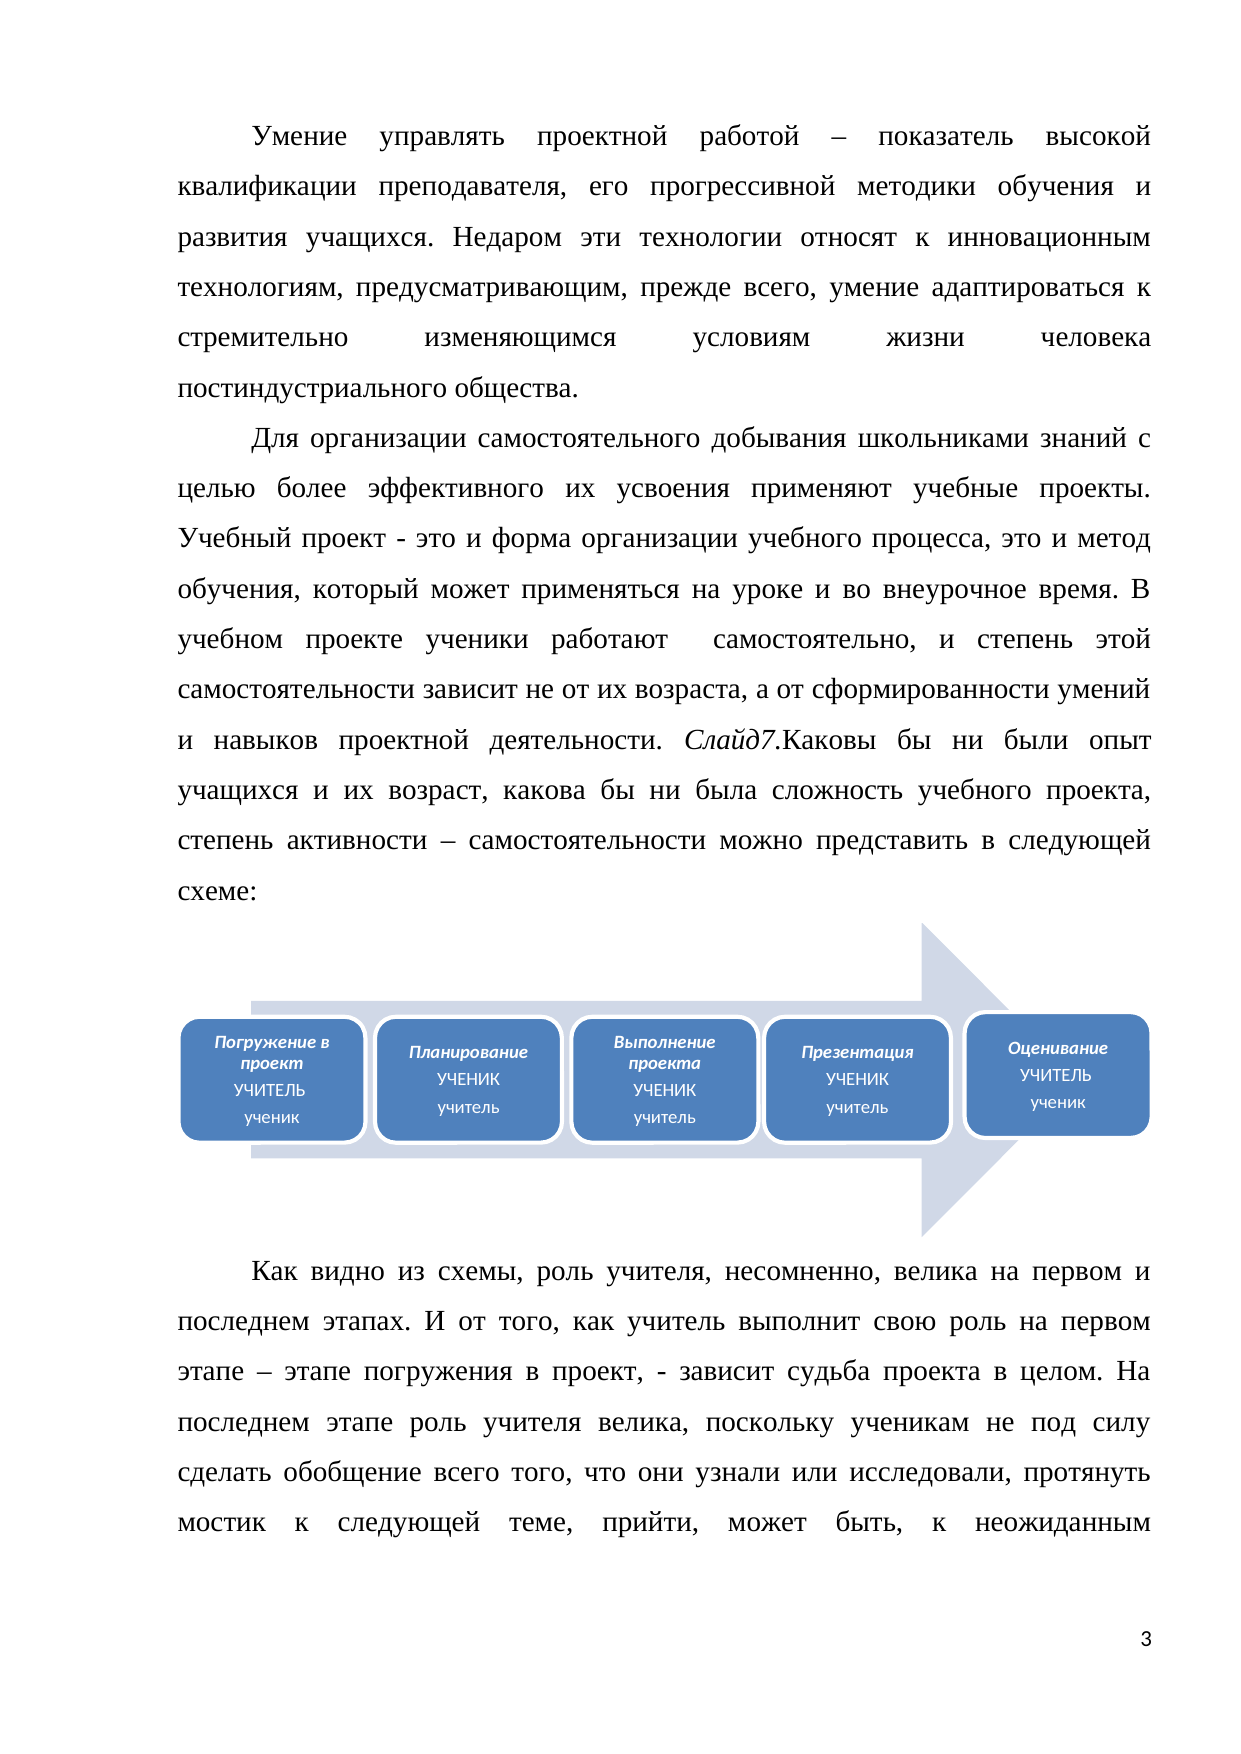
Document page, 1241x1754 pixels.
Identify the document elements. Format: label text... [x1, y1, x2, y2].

text Для организации самостоятельного добывания школьниками знаний с целью более эффективного их усвоения применяют учебные проекты. Учебный проект - это и форма организации учебного процесса, это и метод обучения, который может применяться на уроке и во внеурочное время. В учебном проекте ученики работают самостоятельно, и степень этой самостоятельности зависит не от их возраста, а от сформированности умений и навыков проектной деятельности. Слайд7.Каковы бы ни были опыт учащихся и их возраст, какова бы ни была сложность учебного проекта, степень активности – самостоятельности можно представить в следующей схеме: [177, 420, 1152, 906]
text Умение управлять проектной работой – показатель высокой квалификации преподавателя, его прогрессивной методики обучения и развития учащихся. Недаром эти технологии относят к инновационным технологиям, предусматривающим, прежде всего, умение адаптироваться к стремительно изменяющимся условиям жизни человека постиндустриального общества. [177, 118, 1152, 403]
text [177, 1253, 1152, 1538]
